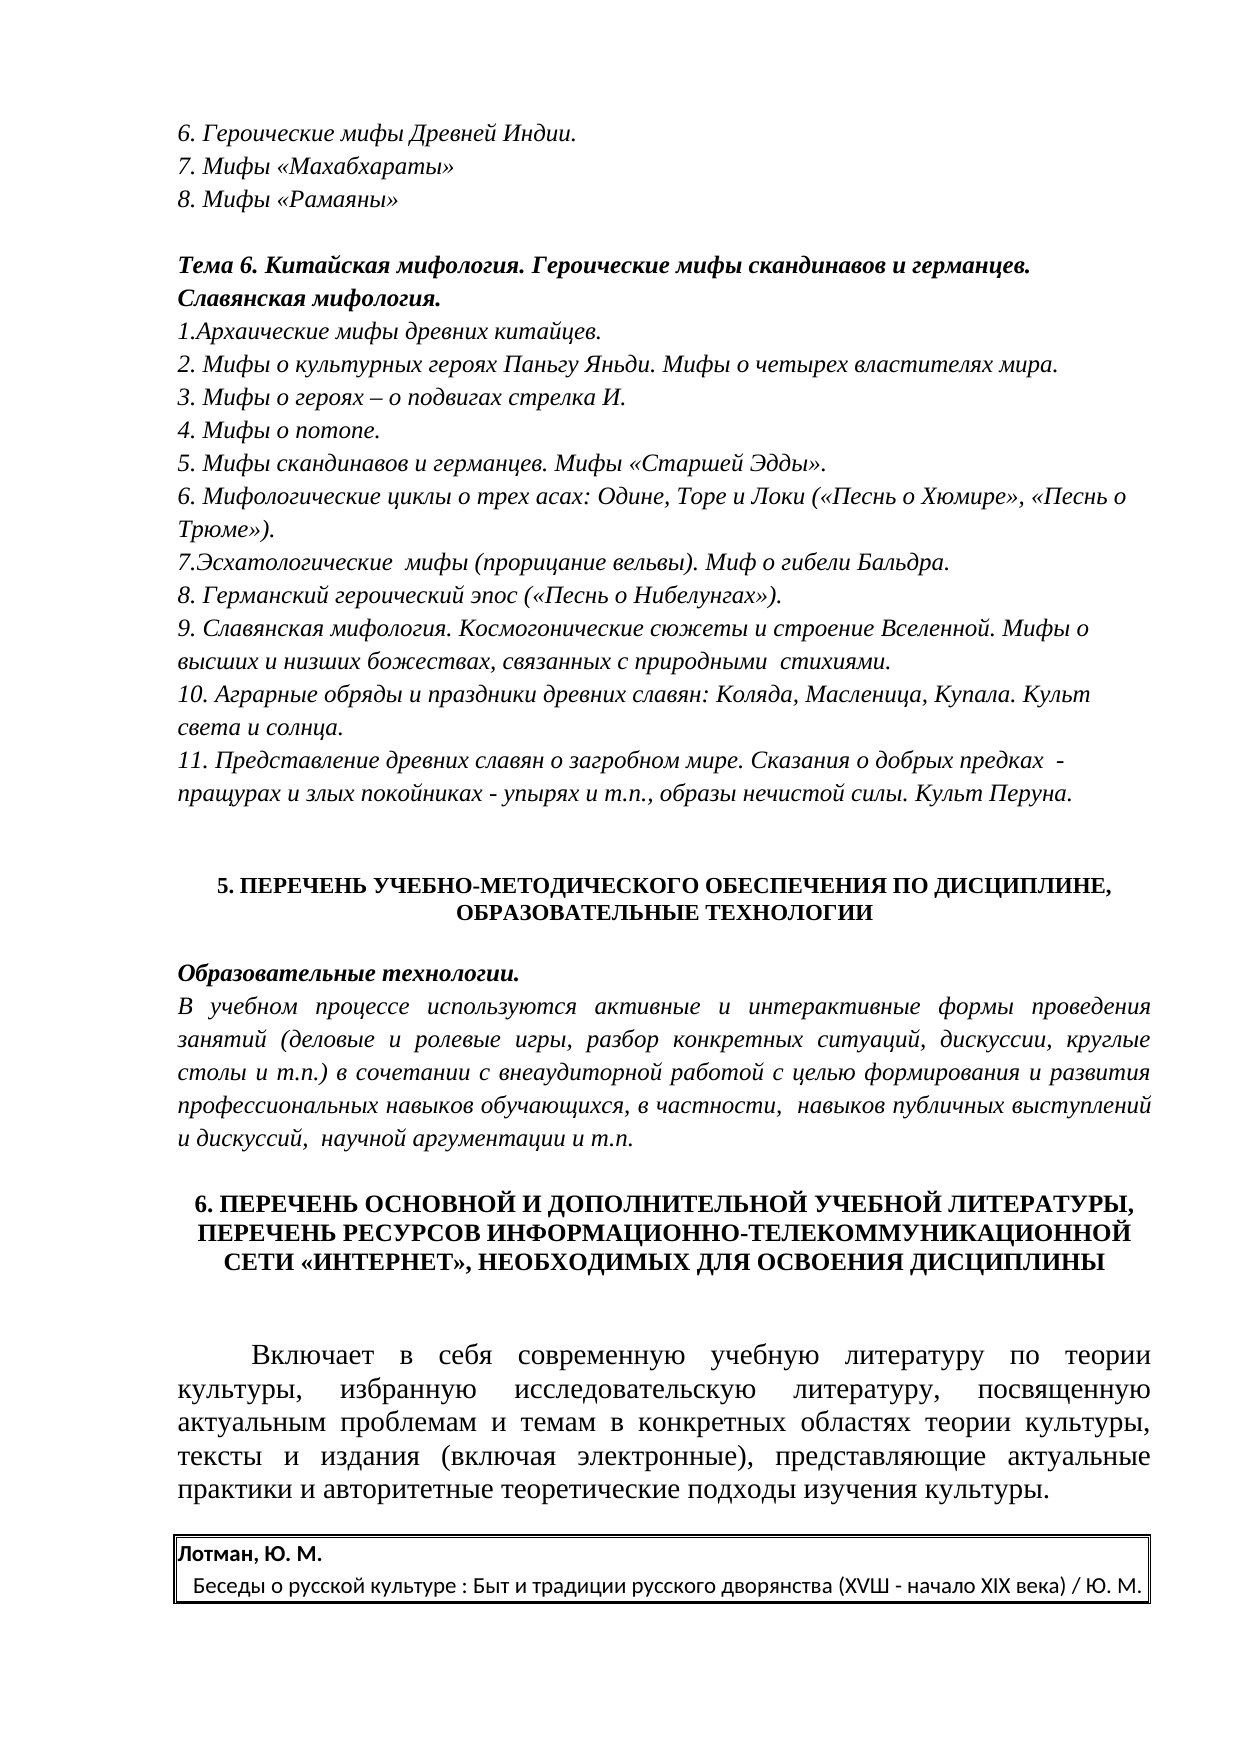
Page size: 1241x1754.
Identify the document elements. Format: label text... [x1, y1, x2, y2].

text Тема 6. Китайская мифология. Героические мифы скандинавов и германцев. [177, 250, 1152, 279]
text 1.Архаические мифы древних китайцев. [177, 316, 1152, 345]
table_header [177, 1538, 1148, 1601]
text 4. Мифы о потопе. [177, 415, 1152, 444]
text 8. Мифы «Рамаяны» [177, 184, 1152, 213]
subtitle 6. ПЕРЕЧЕНЬ ОСНОВНОЙ И ДОПОЛНИТЕЛЬНОЙ УЧЕБНОЙ ЛИТЕРАТУРЫ, ПЕРЕЧЕНЬ РЕСУРСОВ ИНФОРМАЦИОННО-ТЕЛЕКОММУНИКАЦИОННОЙ СЕТИ «ИНТЕРНЕТ», НЕОБХОДИМЫХ ДЛЯ ОСВОЕНИЯ ДИСЦИПЛИНЫ [177, 1189, 1152, 1275]
text В учебном процессе используются активные и интерактивные формы проведения занятий (деловые и ролевые игры, разбор конкретных ситуаций, дискуссии, круглые столы и т.п.) в сочетании с внеаудиторной работой с целью формирования и развития профессиональных навыков обучающихся, в частности, навыков публичных выступлений и дискуссий, научной аргументации и т.п. [177, 991, 1152, 1152]
text 6. Мифологические циклы о трех асах: Одине, Торе и Локи («Песнь о Хюмире», «Песнь о Трюме»). [177, 481, 1152, 543]
subtitle 5. ПЕРЕЧЕНЬ УЧЕБНО-МЕТОДИЧЕСКОГО ОБЕСПЕЧЕНИЯ ПО ДИСЦИПЛИНЕ, ОБРАЗОВАТЕЛЬНЫЕ ТЕХНОЛОГИИ [177, 872, 1152, 925]
text 10. Аграрные обряды и праздники древних славян: Коляда, Масленица, Купала. Культ света и солнца. [177, 679, 1152, 741]
text 7. Мифы «Махабхараты» [177, 151, 1152, 180]
text 7.Эсхатологические мифы (прорицание вельвы). Миф о гибели Бальдра. [177, 547, 1152, 576]
text 5. Мифы скандинавов и германцев. Мифы «Старшей Эдды». [177, 448, 1152, 477]
text Образовательные технологии. [177, 958, 1152, 987]
text Славянская мифология. [177, 283, 1152, 312]
text 8. Германский героический эпос («Песнь о Нибелунгах»). [177, 580, 1152, 609]
text 9. Славянская мифология. Космогонические сюжеты и строение Вселенной. Мифы о высших и низших божествах, связанных с природными стихиями. [177, 613, 1152, 675]
text 2. Мифы о культурных героях Паньгу Яньди. Мифы о четырех властителях мира. [177, 349, 1152, 378]
text 11. Представление древних славян о загробном мире. Сказания о добрых предках - пращурах и злых покойниках - упырях и т.п., образы нечистой силы. Культ Перуна. [177, 746, 1152, 807]
text 6. Героические мифы Древней Индии. [177, 118, 1152, 147]
text Включает в себя современную учебную литературу по теории культуры, избранную исследовательскую литературу, посвященную актуальным проблемам и темам в конкретных областях теории культуры, тексты и издания (включая электронные), представляющие актуальные практики и авторитетные теоретические подходы изучения культуры. [177, 1337, 1152, 1505]
text 3. Мифы о героях – о подвигах стрелка И. [177, 382, 1152, 411]
